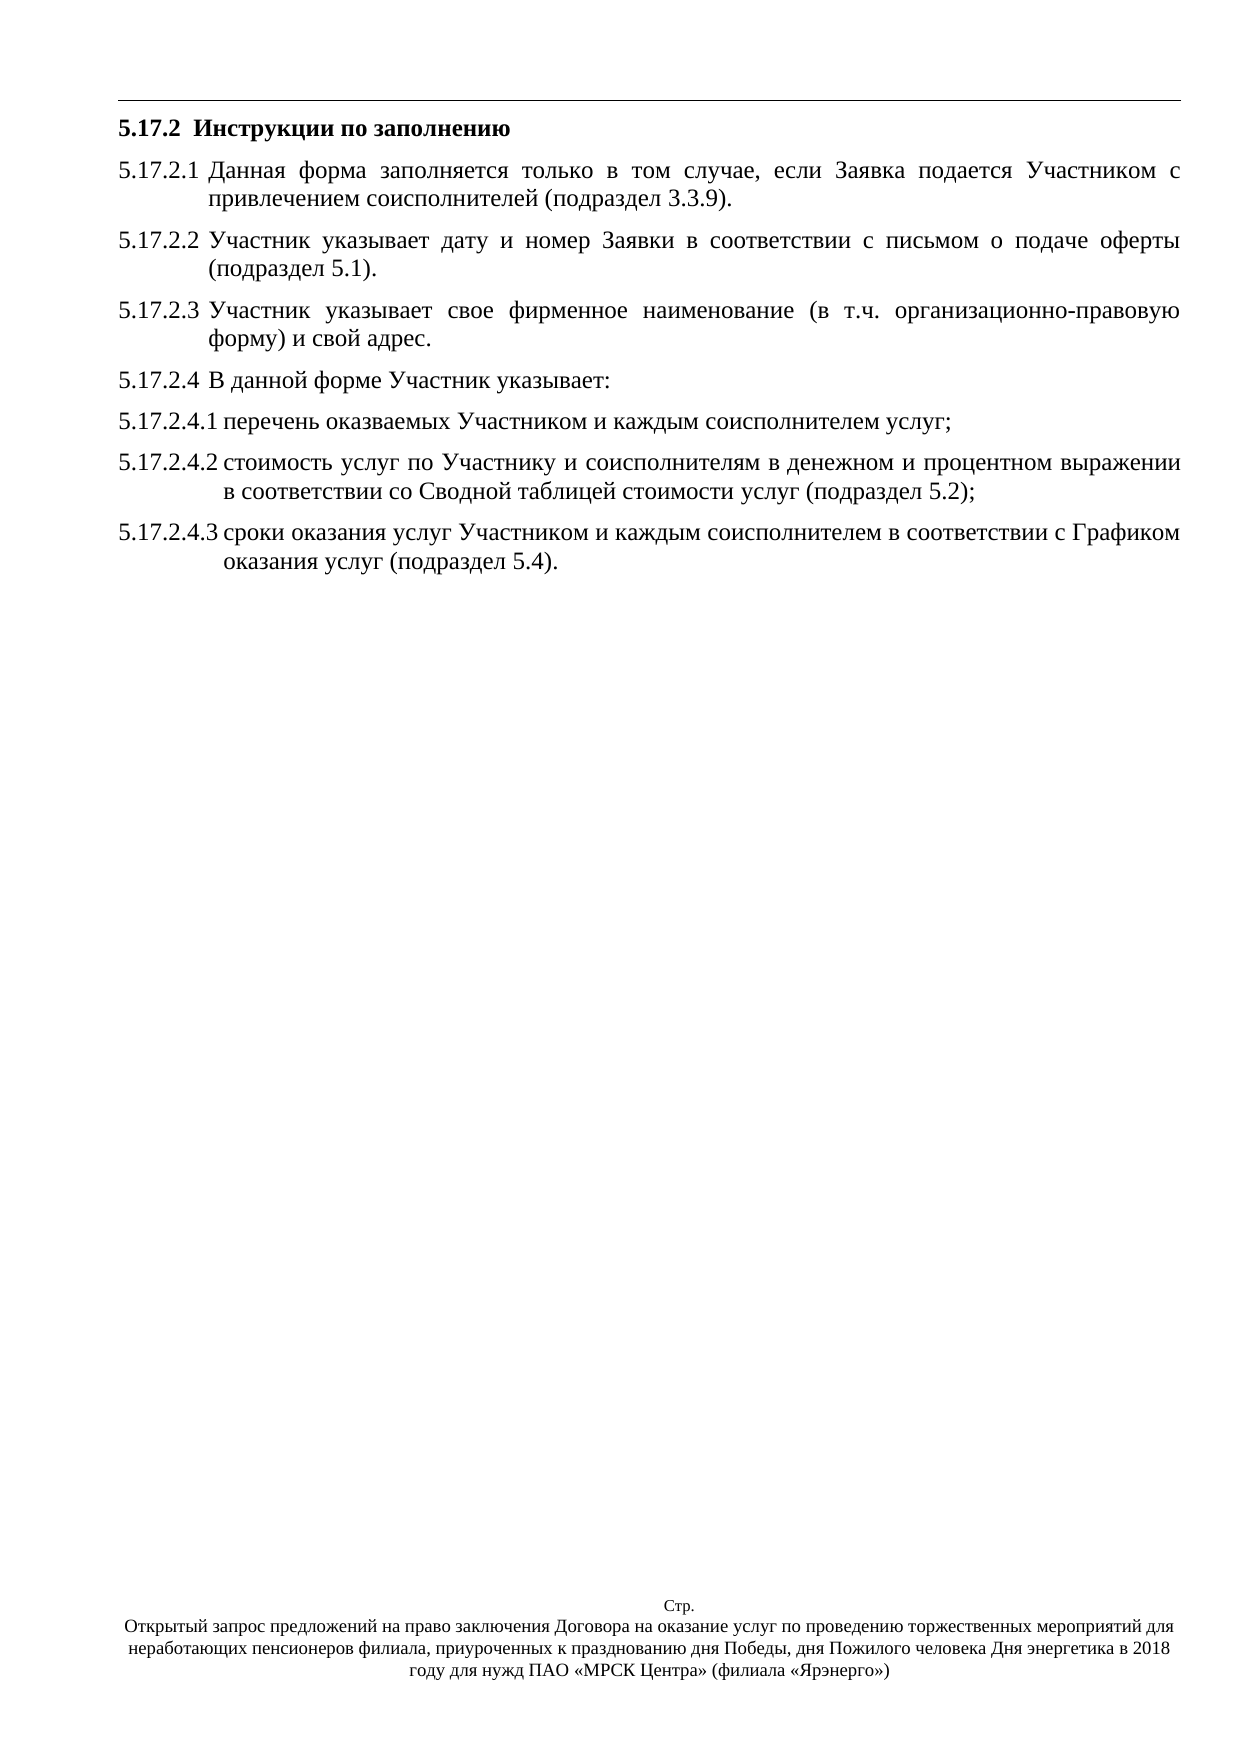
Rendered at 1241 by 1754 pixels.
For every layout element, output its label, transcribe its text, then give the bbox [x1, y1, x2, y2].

list В данной форме Участник указывает: [118, 365, 1181, 393]
subtitle Инструкции по заполнению [118, 113, 1181, 142]
list Данная форма заполняется только в том случае, если Заявка подается Участником с привлечением соисполнителей (подраздел 3.3.9). [118, 155, 1181, 212]
list Участник указывает свое фирменное наименование (в т.ч. организационно-правовую форму) и свой адрес. [118, 295, 1181, 352]
list сроки оказания услуг Участником и каждым соисполнителем в соответствии с Графиком оказания услуг (подраздел 5.4). [118, 517, 1181, 575]
list перечень оказваемых Участником и каждым соисполнителем услуг; [118, 406, 1181, 435]
list стоимость услуг по Участнику и соисполнителям в денежном и процентном выражении в соответствии со Сводной таблицей стоимости услуг (подраздел 5.2); [118, 447, 1181, 505]
list Участник указывает дату и номер Заявки в соответствии с письмом о подаче оферты (подраздел 5.1). [118, 225, 1181, 282]
